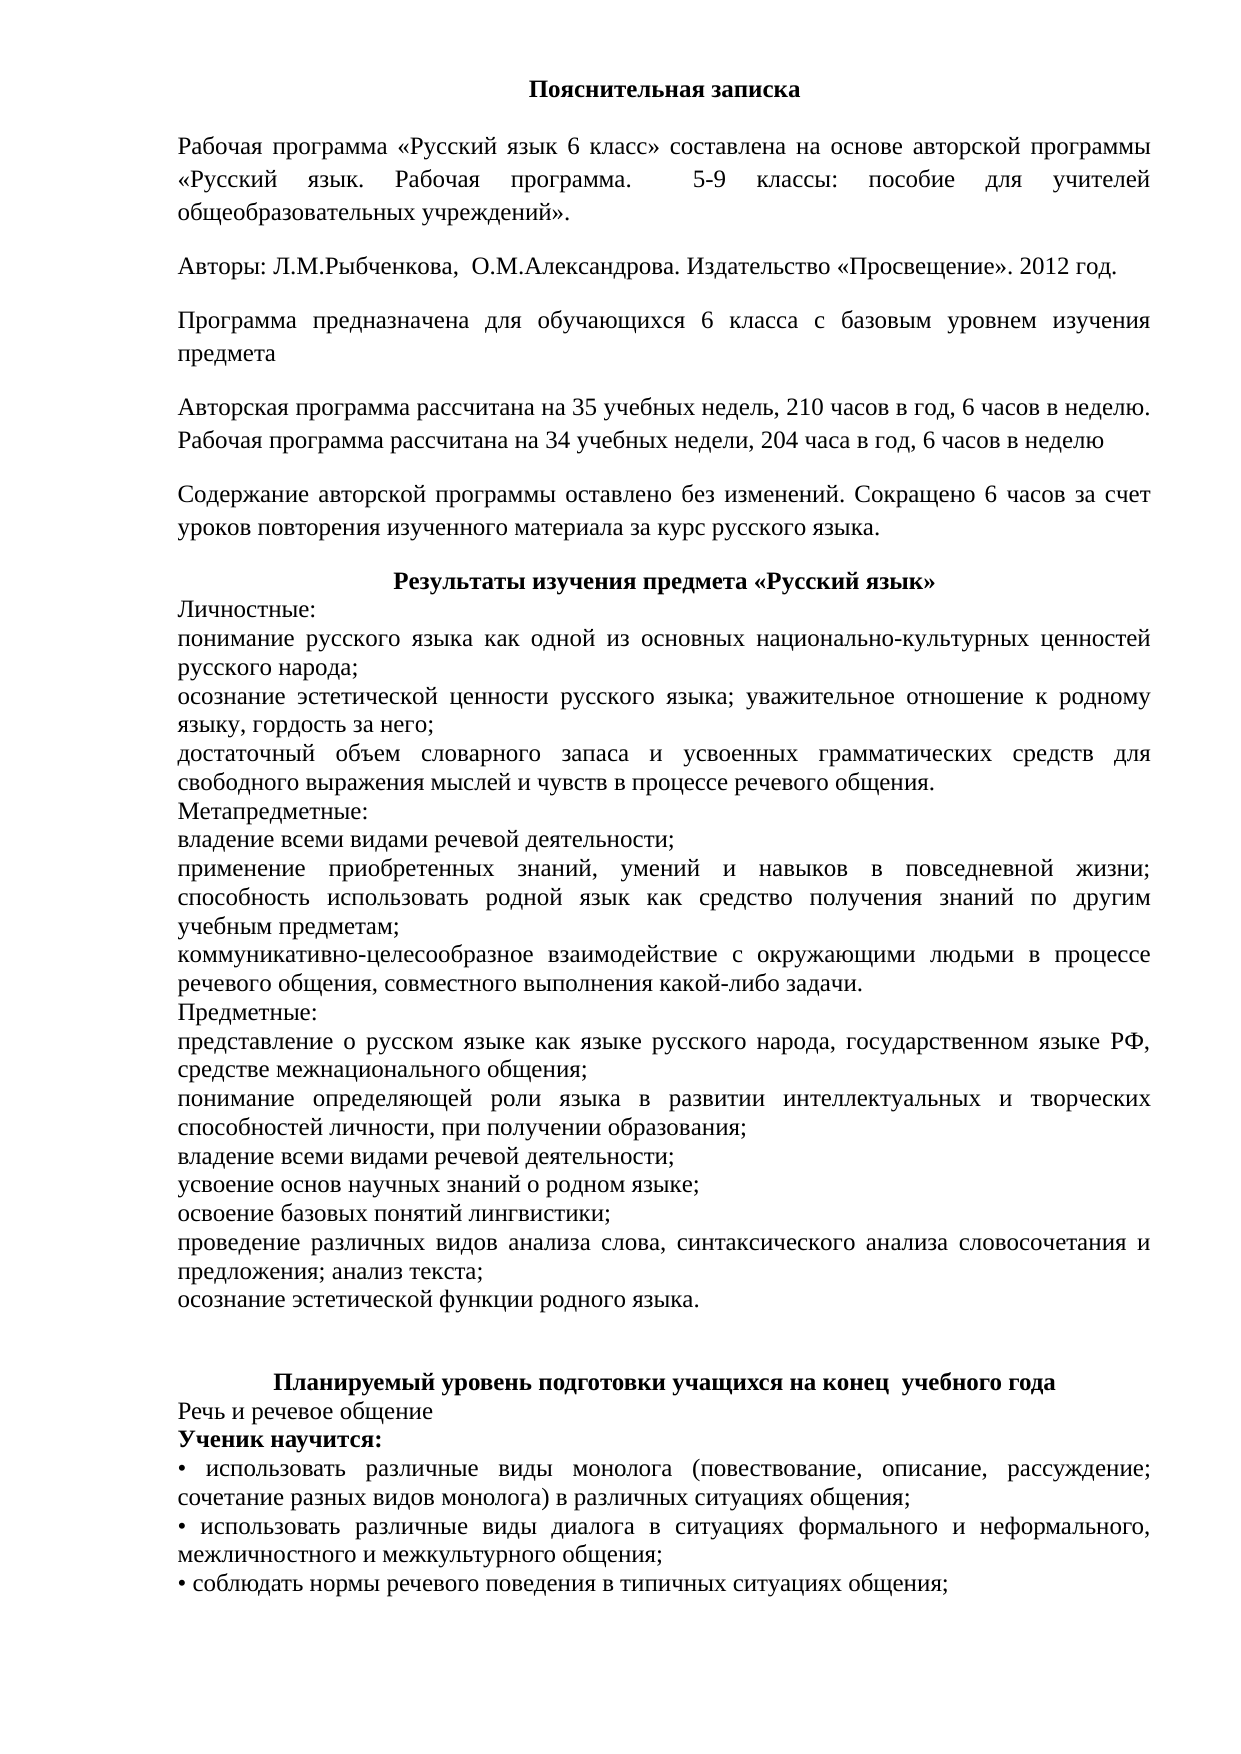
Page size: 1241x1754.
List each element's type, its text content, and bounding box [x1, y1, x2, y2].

text Речь и речевое общение [177, 1396, 1152, 1424]
text осознание эстетической ценности русского языка; уважительное отношение к родному языку, гордость за него; [177, 681, 1152, 738]
text усвоение основ научных знаний о родном языке; [177, 1169, 1152, 1198]
text Содержание авторской программы оставлено без изменений. Сокращено 6 часов за счет уроков повторения изученного материала за курс русского языка. [177, 479, 1152, 541]
text Пояснительная записка [177, 74, 1152, 103]
text Результаты изучения предмета «Русский язык» [177, 566, 1152, 594]
text Авторская программа рассчитана на 35 учебных недель, 210 часов в год, 6 часов в неделю. Рабочая программа рассчитана на 34 учебных недели, 204 часа в год, 6 часов в неделю [177, 392, 1152, 454]
text владение всеми видами речевой деятельности; [177, 824, 1152, 853]
text достаточный объем словарного запаса и усвоенных грамматических средств для свободного выражения мыслей и чувств в процессе речевого общения. [177, 738, 1152, 796]
text Программа предназначена для обучающихся 6 класса с базовым уровнем изучения предмета [177, 305, 1152, 367]
text Метапредметные: [177, 796, 1152, 824]
text • использовать различные виды монолога (повествование, описание, рассуждение; сочетание разных видов монолога) в различных ситуациях общения; [177, 1453, 1152, 1511]
text Предметные: [177, 997, 1152, 1026]
text понимание русского языка как одной из основных национально-культурных ценностей русского народа; [177, 623, 1152, 681]
text • соблюдать нормы речевого поведения в типичных ситуациях общения; [177, 1568, 1152, 1597]
text • использовать различные виды диалога в ситуациях формального и неформального, межличностного и межкультурного общения; [177, 1511, 1152, 1568]
text проведение различных видов анализа слова, синтаксического анализа словосочетания и предложения; анализ текста; [177, 1227, 1152, 1284]
text владение всеми видами речевой деятельности; [177, 1141, 1152, 1169]
text понимание определяющей роли языка в развитии интеллектуальных и творческих способностей личности, при получении образования; [177, 1083, 1152, 1141]
text освоение базовых понятий лингвистики; [177, 1198, 1152, 1227]
text коммуникативно-целесообразное взаимодействие с окружающими людьми в процессе речевого общения, совместного выполнения какой-либо задачи. [177, 939, 1152, 997]
text Авторы: Л.М.Рыбченкова, О.М.Александрова. Издательство «Просвещение». 2012 год. [177, 251, 1152, 280]
text осознание эстетической функции родного языка. [177, 1284, 1152, 1313]
text применение приобретенных знаний, умений и навыков в повседневной жизни; способность использовать родной язык как средство получения знаний по другим учебным предметам; [177, 853, 1152, 939]
text Личностные: [177, 594, 1152, 623]
text Ученик научится: [177, 1424, 1152, 1453]
text представление о русском языке как языке русского народа, государственном языке РФ, средстве межнационального общения; [177, 1026, 1152, 1083]
text Рабочая программа «Русский язык 6 класс» составлена на основе авторской программы «Русский язык. Рабочая программа. 5-9 классы: пособие для учителей общеобразовательных учреждений». [177, 131, 1152, 226]
text Планируемый уровень подготовки учащихся на конец учебного года [177, 1367, 1152, 1396]
